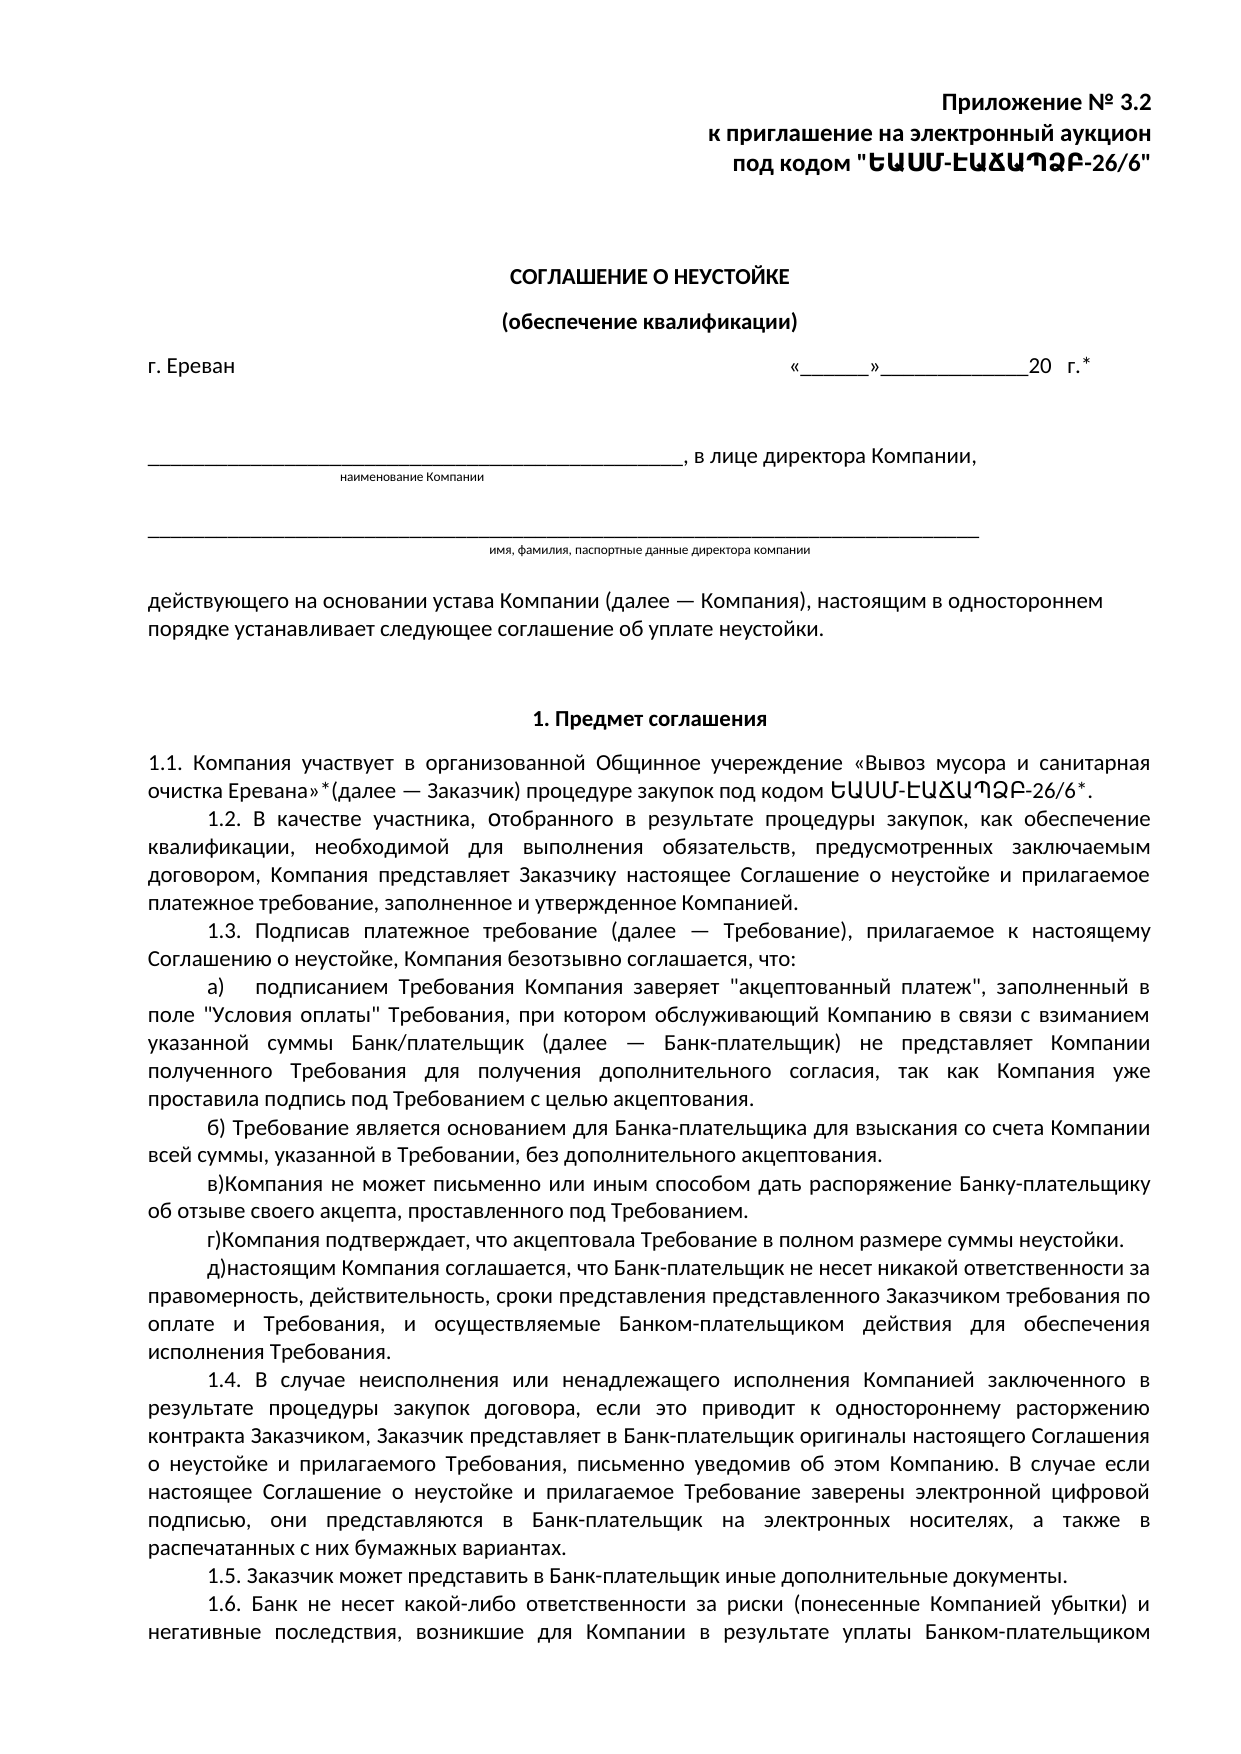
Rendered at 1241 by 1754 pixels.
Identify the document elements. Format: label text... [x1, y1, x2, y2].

text 1.4. В случае неисполнения или ненадлежащего исполнения Компанией заключенного в результате процедуры закупок договора, если это приводит к одностороннему расторжению контракта Заказчиком, Заказчик представляет в Банк-плательщик оригиналы настоящего Соглашения о неустойке и прилагаемого Требования, письменно уведомив об этом Компанию. В случае если настоящее Соглашение о неустойке и прилагаемое Требование заверены электронной цифровой подписью, они представляются в Банк-плательщик на электронных носителях, а также в распечатанных с них бумажных вариантах. [148, 1365, 1152, 1561]
text 1.1. Компания участвует в организованной Общинное учереждение «Вывоз мусора и санитарная очистка Еревана»*(далее — Заказчик) процедуре закупок под кодом ԵԱՍՄ-ԷԱՃԱՊՁԲ-26/6*. [148, 748, 1152, 804]
table_header «______»_____________20 г.* [635, 351, 1104, 396]
text 1.2. В качестве участника, օтобранного в результате процедуры закупок, как обеспечение квалификации, необходимой для выполнения обязательств, предусмотренных заключаемым договором, Kомпания представляет Заказчику настоящее Соглашение о неустойке и прилагаемое платежное требование, заполненное и утвержденное Компанией. [148, 804, 1152, 916]
text б) Требование является основанием для Банка-плательщика для взыскания со счета Компании всей суммы, указанной в Требовании, без дополнительного акцептования. [148, 1113, 1152, 1169]
text наименование Компании [340, 469, 1152, 497]
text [148, 1589, 1152, 1645]
text под кодом "ԵԱՍՄ-ԷԱՃԱՊՁԲ-26/6" [177, 147, 1152, 178]
text д)настоящим Компания соглашается, что Банк-плательщик не несет никакой ответственности за правомерность, действительность, сроки представления представленного Заказчиком требования по оплате и Требования, и осуществляемые Банком-плательщиком действия для обеспечения исполнения Требования. [148, 1253, 1152, 1365]
text к приглашение на электронный аукцион [177, 117, 1152, 147]
text порядке устанавливает следующее соглашение об уплате неустойки. [148, 614, 1152, 642]
text имя, фамилия, паспортные данные директора компании [148, 542, 1152, 569]
text _________________________________________________________________________ [148, 513, 1152, 542]
text 1.3. Подписав платежное требование (далее — Требование), прилагаемое к настоящему Соглашению о неустойке, Компания безотзывно соглашается, что: [148, 916, 1152, 972]
text Приложение № 3.2 [148, 86, 1152, 117]
text в)Компания не может письменно или иным способом дать распоряжение Банку-плательщику об отзыве своего акцепта, проставленного под Требованием. [148, 1169, 1152, 1225]
text 1. Предмет соглашения [148, 704, 1152, 732]
text действующего на основании устава Компании (далее — Компания), настоящим в одностороннем [148, 586, 1152, 614]
text (обеспечение квалификации) [148, 307, 1152, 335]
table_header г. Ереван [136, 351, 635, 396]
text а) подписанием Требования Компания заверяет "акцептованный платеж", заполненный в поле "Условия оплаты" Требования, при котором обслуживающий Компанию в связи с взиманием указанной суммы Банк/плательщик (далее — Банк-плательщик) не представляет Компании полученного Требования для получения дополнительного согласия, так как Компания уже проставила подпись под Требованием с целью акцептования. [148, 972, 1152, 1113]
text г)Компания подтверждает, что акцептовала Требование в полном размере суммы неустойки. [148, 1225, 1152, 1253]
text СОГЛАШЕНИЕ О НЕУСТОЙКЕ [148, 262, 1152, 290]
text 1.5. Заказчик может представить в Банк-плательщик иные дополнительные документы. [148, 1561, 1152, 1589]
text _______________________________________________, в лице директора Компании, [148, 441, 1152, 469]
